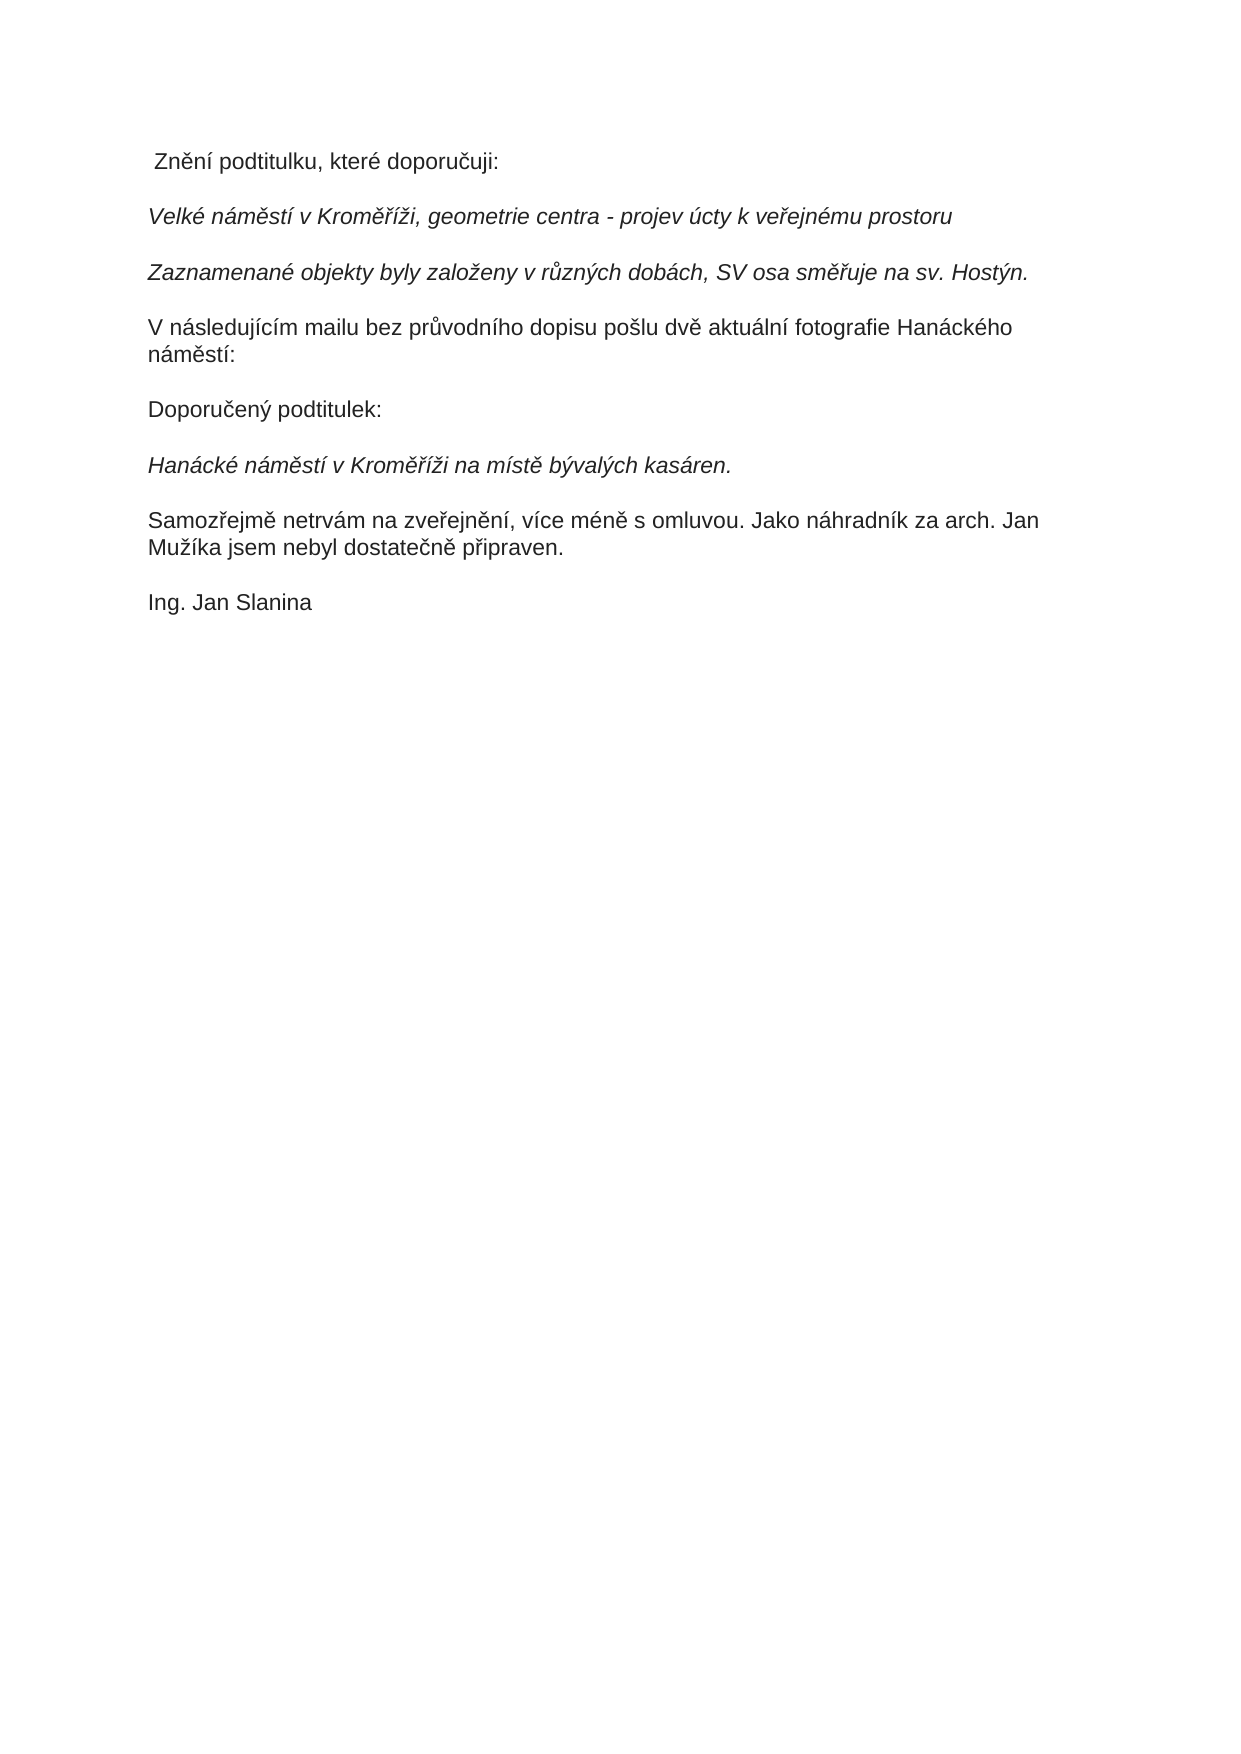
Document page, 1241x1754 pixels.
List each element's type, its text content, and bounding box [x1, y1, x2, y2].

text Znění podtitulku, které doporučuji: [148, 148, 1093, 174]
text Hanácké náměstí v Kroměříži na místě bývalých kasáren. [148, 452, 1093, 478]
text Ing. Jan Slanina [148, 589, 1093, 615]
text V následujícím mailu bez průvodního dopisu pošlu dvě aktuální fotografie Hanáckého náměstí: [148, 314, 1093, 367]
text Doporučený podtitulek: [148, 396, 1093, 422]
text Zaznamenané objekty byly založeny v různých dobách, SV osa směřuje na sv. Hostýn. [148, 259, 1093, 285]
text Velké náměstí v Kroměříži, geometrie centra - projev úcty k veřejnému prostoru [148, 203, 1093, 229]
text Samozřejmě netrvám na zveřejnění, více méně s omluvou. Jako náhradník za arch. Jan Mužíka jsem nebyl dostatečně připraven. [148, 507, 1093, 560]
